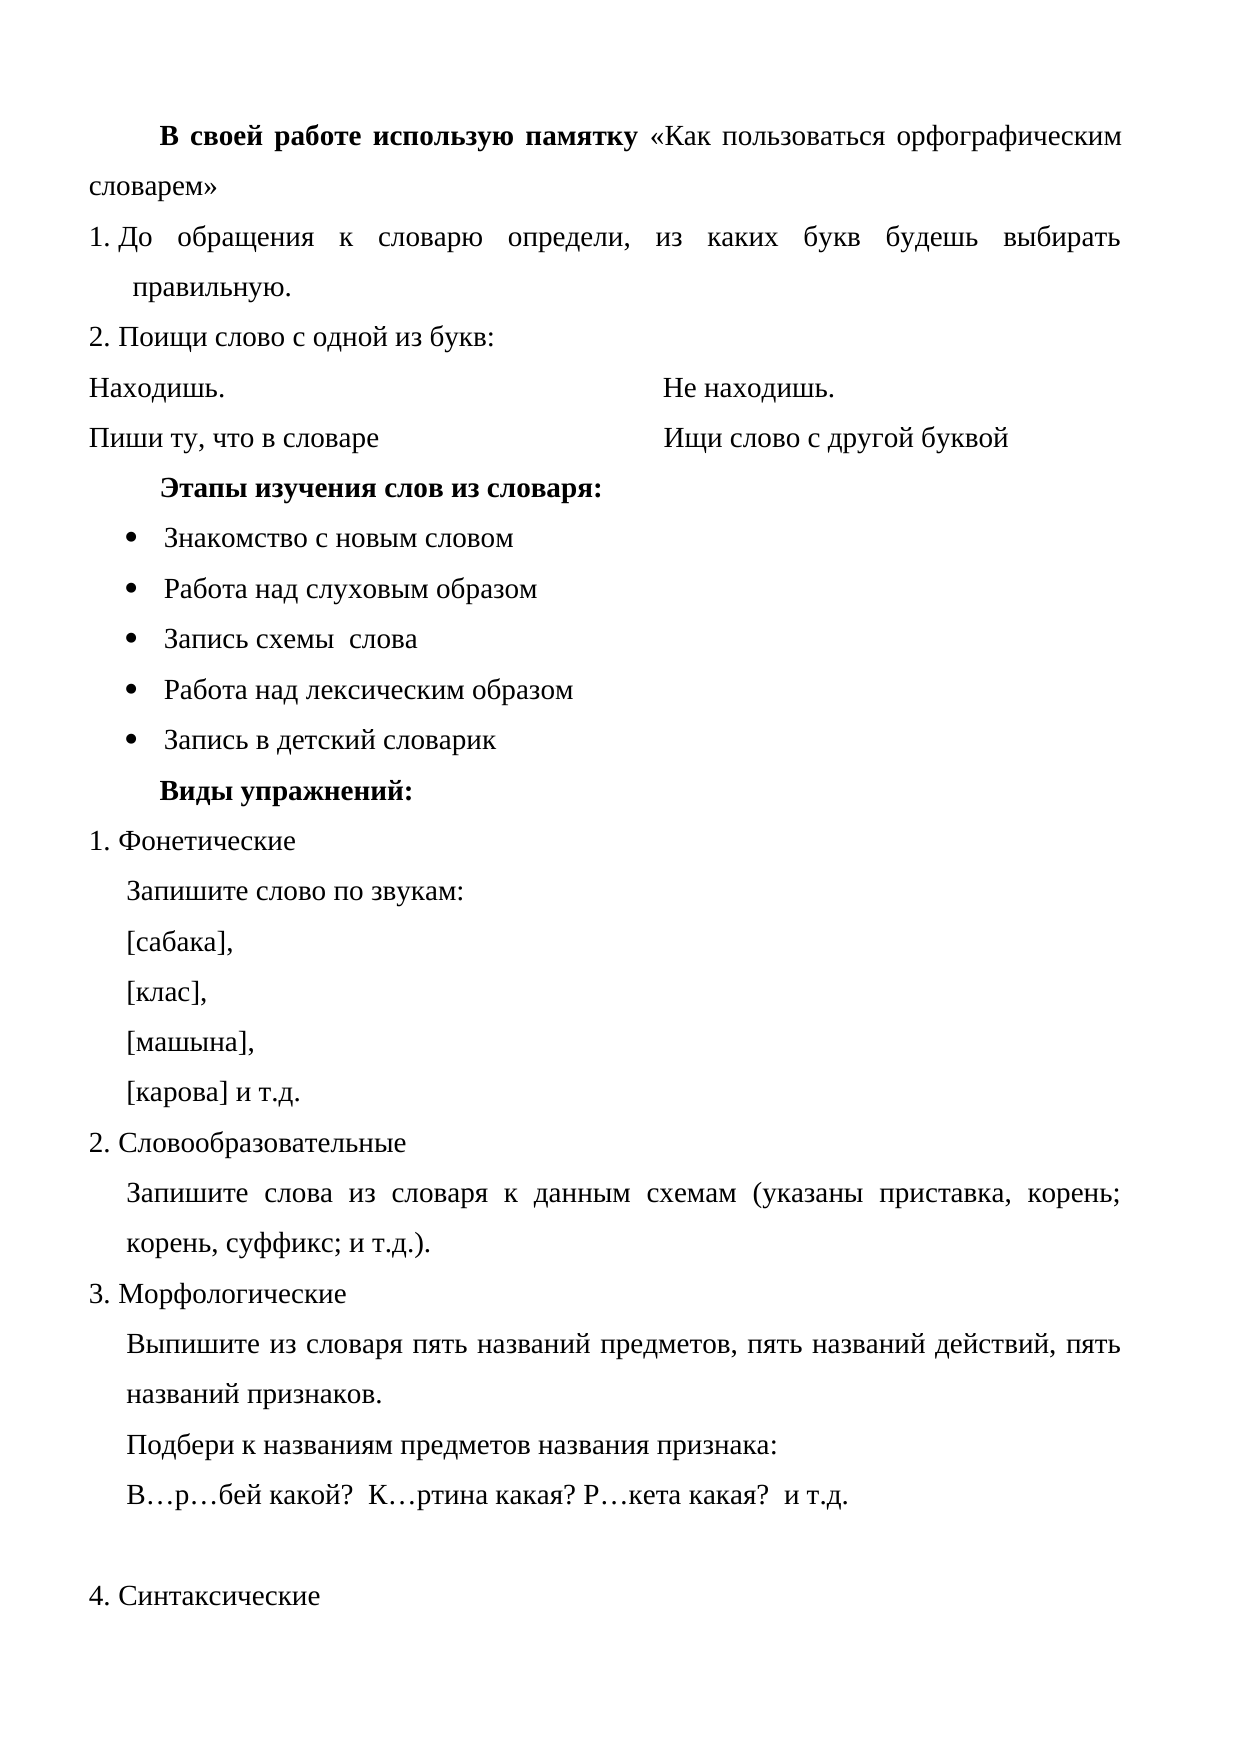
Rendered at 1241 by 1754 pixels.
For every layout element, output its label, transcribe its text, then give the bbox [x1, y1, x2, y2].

list До обращения к словарю определи, из каких букв будешь выбирать правильную. [88, 219, 1122, 303]
list Запишите слова из словаря к данным схемам (указаны приставка, корень; корень, суффикс; и т.д.). [126, 1175, 1122, 1259]
list [сабака], [126, 924, 1122, 957]
text В своей работе использую памятку «Как пользоваться орфографическим словарем» [88, 118, 1122, 202]
list Поищи слово с одной из букв: [88, 319, 1122, 353]
text Виды упражнений: [88, 773, 1122, 806]
list Подбери к названиям предметов названия признака: [126, 1427, 1122, 1460]
list Словообразовательные [88, 1125, 1122, 1158]
text Пиши ту, что в словаре Ищи слово с другой буквой [88, 420, 1122, 453]
list Знакомство с новым словом [126, 521, 1122, 554]
list В…р…бей какой? К…ртина какая? Р…кета какая? и т.д. [126, 1477, 1122, 1511]
list [клас], [126, 974, 1122, 1007]
list Фонетические [88, 823, 1122, 857]
list [карова] и т.д. [126, 1074, 1122, 1108]
list Запись схемы слова [126, 621, 1122, 655]
list Выпишите из словаря пять названий предметов, пять названий действий, пять названий признаков. [126, 1326, 1122, 1410]
list [машына], [126, 1024, 1122, 1058]
text Этапы изучения слов из словаря: [88, 470, 1122, 504]
list Работа над слуховым образом [126, 571, 1122, 605]
list Запишите слово по звукам: [126, 873, 1122, 907]
list Синтаксические [88, 1578, 1122, 1611]
list Работа над лексическим образом [126, 672, 1122, 706]
list Морфологические [88, 1276, 1122, 1309]
list Запись в детский словарик [126, 722, 1122, 756]
text Находишь. Не находишь. [88, 370, 1122, 403]
